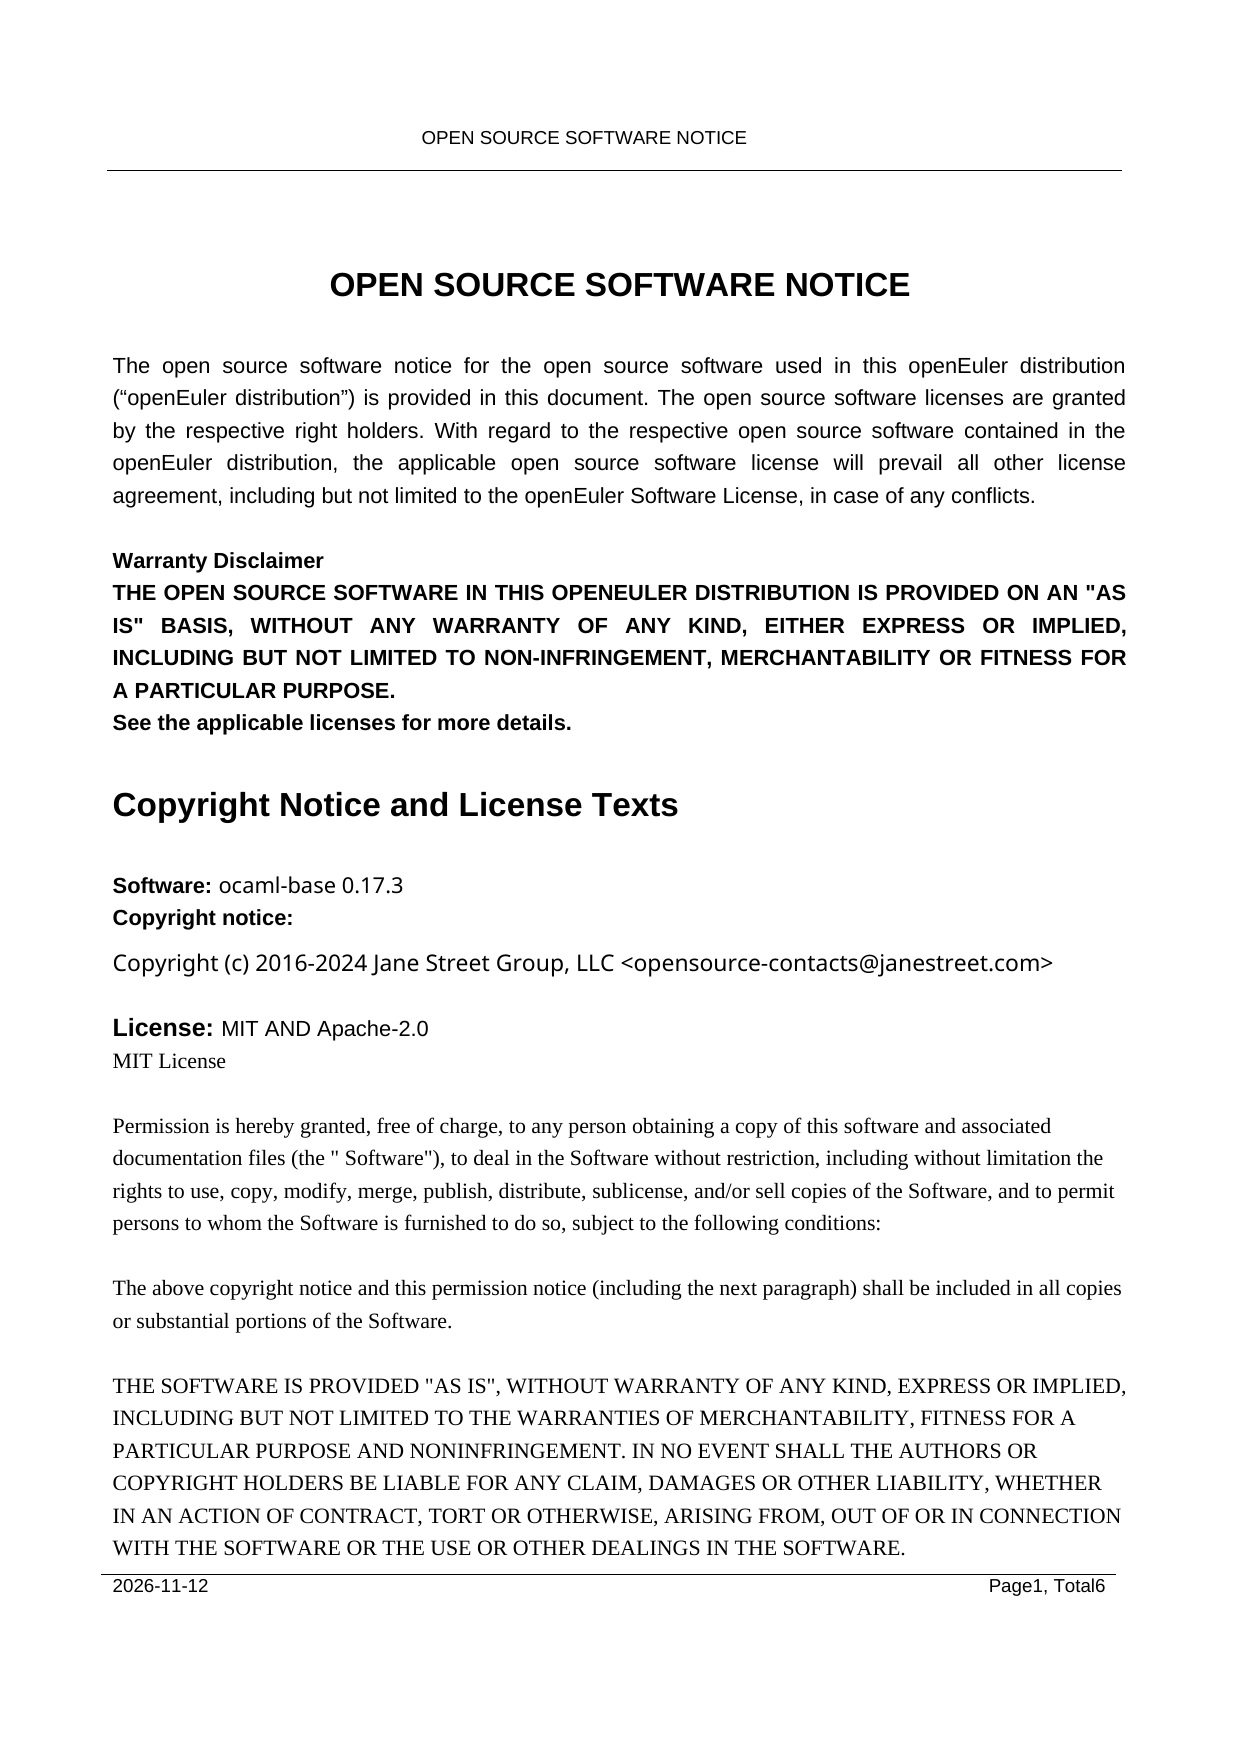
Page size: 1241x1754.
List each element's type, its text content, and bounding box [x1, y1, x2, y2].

text The open source software notice for the open source software used in this openEuler distribution (“openEuler distribution”) is provided in this document. The open source software licenses are granted by the respective right holders. With regard to the respective open source software contained in the openEuler distribution, the applicable open source software license will prevail all other license agreement, including but not limited to the openEuler Software License, in case of any conflicts. [112, 349, 1128, 511]
title Software: ocaml-base 0.17.3 [112, 869, 1128, 901]
text License: MIT AND Apache-2.0 [112, 1012, 1128, 1044]
text THE OPEN SOURCE SOFTWARE IN THIS OPENEULER DISTRIBUTION IS PROVIDED ON AN "AS IS" BASIS, WITHOUT ANY WARRANTY OF ANY KIND, EITHER EXPRESS OR IMPLIED, INCLUDING BUT NOT LIMITED TO NON-INFRINGEMENT, MERCHANTABILITY OR FITNESS FOR A PARTICULAR PURPOSE. See the applicable licenses for more details. [112, 576, 1128, 739]
text Copyright notice: [112, 901, 1128, 934]
text Copyright Notice and License Texts [112, 771, 1128, 836]
text Warranty Disclaimer [112, 544, 1128, 576]
text Copyright (c) 2016-2024 Jane Street Group, LLC <opensource-contacts@janestreet.com> [112, 947, 1128, 1012]
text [112, 1044, 1128, 1564]
text OPEN SOURCE SOFTWARE NOTICE [112, 251, 1128, 316]
